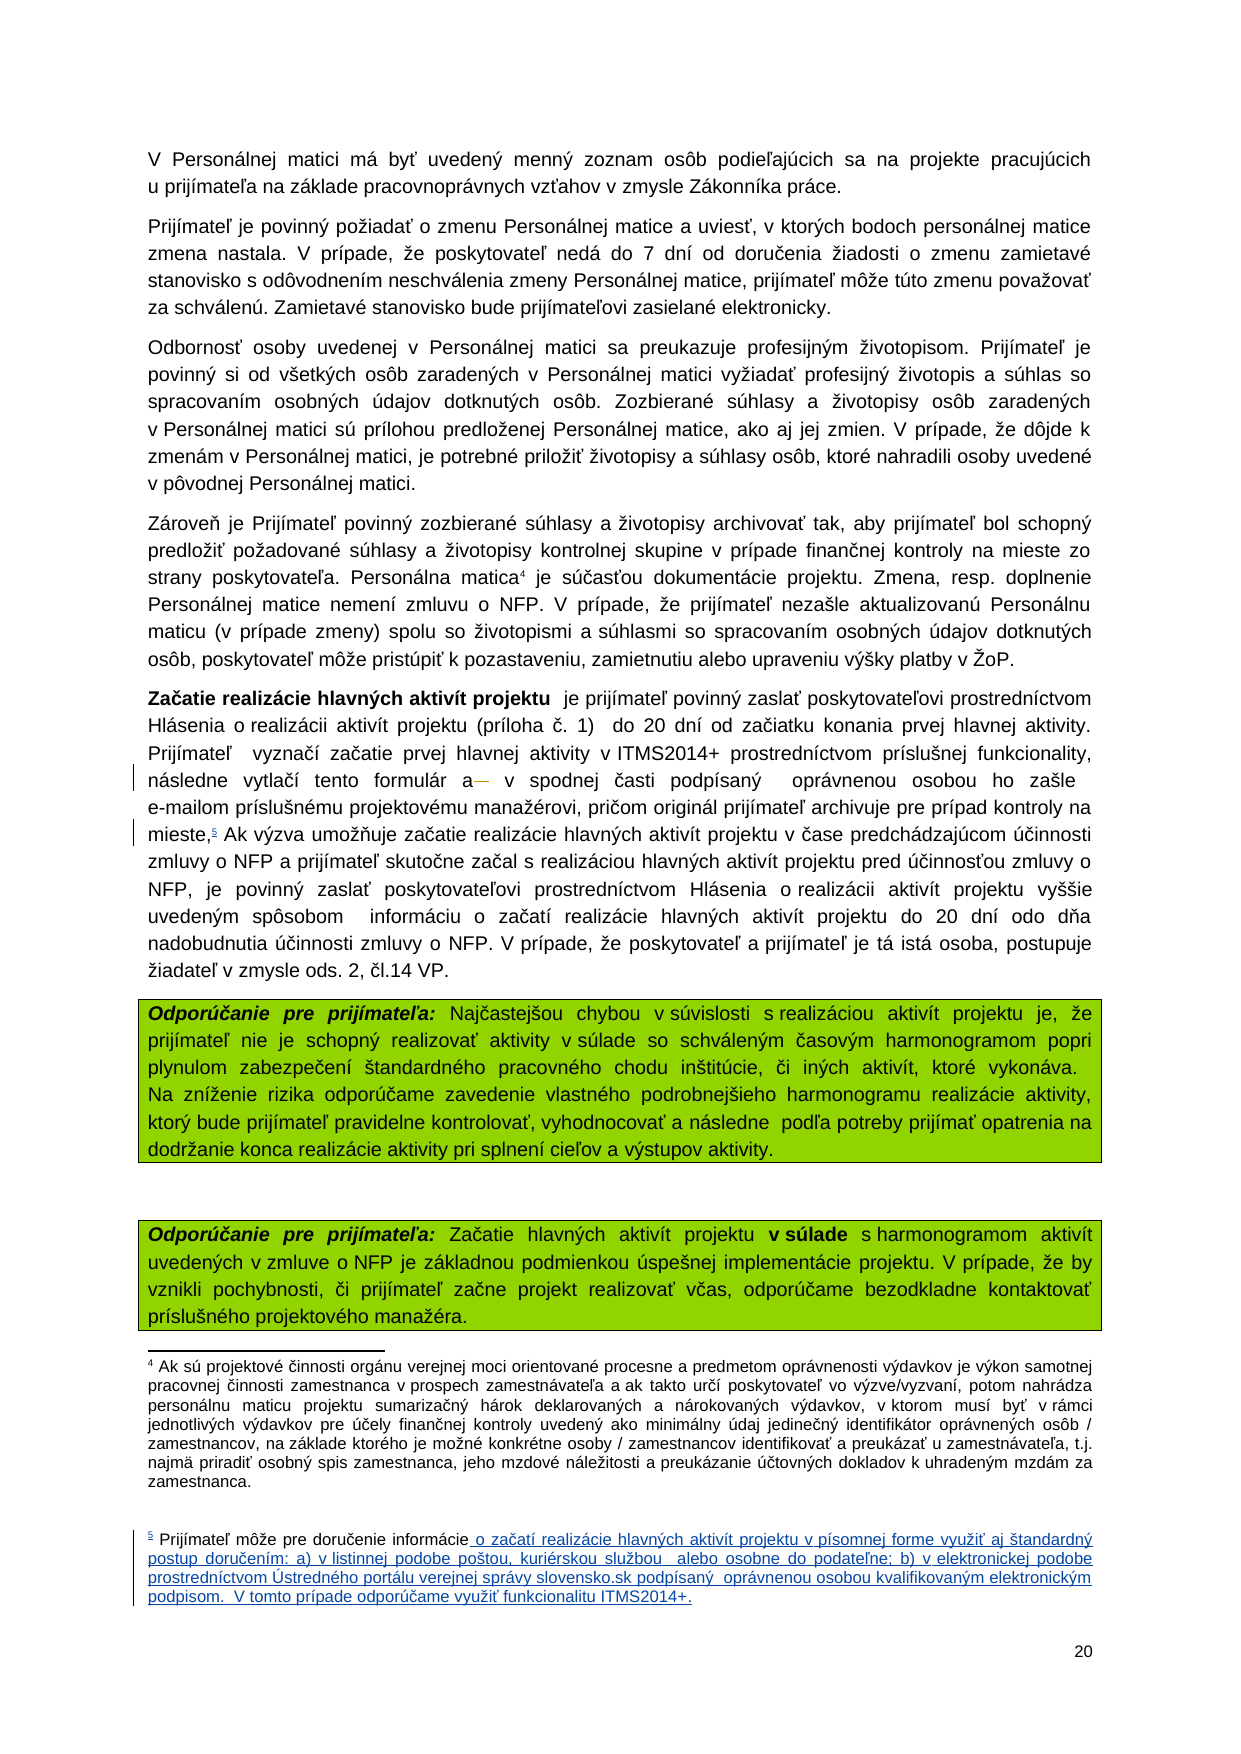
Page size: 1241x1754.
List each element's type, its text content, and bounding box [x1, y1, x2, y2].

text Odbornosť osoby uvedenej v Personálnej matici sa preukazuje profesijným životopisom. Prijímateľ je povinný si od všetkých osôb zaradených v Personálnej matici vyžiadať profesijný životopis a súhlas so spracovaním osobných údajov dotknutých osôb. Zozbierané súhlasy a životopisy osôb zaradených v Personálnej matici sú prílohou predloženej Personálnej matice, ako aj jej zmien. V prípade, že dôjde k zmenám v Personálnej matici, je potrebné priložiť životopisy a súhlasy osôb, ktoré nahradili osoby uvedené v pôvodnej Personálnej matici. [148, 336, 1092, 494]
text Odporúčanie pre prijímateľa: Začatie hlavných aktivít projektu v súlade s harmonogramom aktivít uvedených v zmluve o NFP je základnou podmienkou úspešnej implementácie projektu. V prípade, že by vznikli pochybnosti, či prijímateľ začne projekt realizovať včas, odporúčame bezodkladne kontaktovať príslušného projektového manažéra. [139, 1221, 1101, 1330]
text Začatie realizácie hlavných aktivít projektu je prijímateľ povinný zaslať poskytovateľovi prostredníctvom Hlásenia o realizácii aktivít projektu (príloha č. 1) do 20 dní od začiatku konania prvej hlavnej aktivity. Prijímateľ vyznačí začatie prvej hlavnej aktivity v ITMS2014+ prostredníctvom príslušnej funkcionality, následne vytlačí tento formulár a v spodnej časti podpísaný oprávnenou osobou ho zašle e-mailom príslušnému projektovému manažérovi, pričom originál prijímateľ archivuje pre prípad kontroly na mieste, Ak výzva umožňuje začatie realizácie hlavných aktivít projektu v čase predchádzajúcom účinnosti zmluvy o NFP a prijímateľ skutočne začal s realizáciou hlavných aktivít projektu pred účinnosťou zmluvy o NFP, je povinný zaslať poskytovateľovi prostredníctvom Hlásenia o realizácii aktivít projektu vyššie uvedeným spôsobom informáciu o začatí realizácie hlavných aktivít projektu do 20 dní odo dňa nadobudnutia účinnosti zmluvy o NFP. V prípade, že poskytovateľ a prijímateľ je tá istá osoba, postupuje žiadateľ v zmysle ods. 2, čl.14 VP. [148, 687, 1092, 982]
text Odporúčanie pre prijímateľa: Najčastejšou chybou v súvislosti s realizáciou aktivít projektu je, že prijímateľ nie je schopný realizovať aktivity v súlade so schváleným časovým harmonogramom popri plynulom zabezpečení štandardného pracovného chodu inštitúcie, či iných aktivít, ktoré vykonáva. Na zníženie rizika odporúčame zavedenie vlastného podrobnejšieho harmonogramu realizácie aktivity, ktorý bude prijímateľ pravidelne kontrolovať, vyhodnocovať a následne podľa potreby prijímať opatrenia na dodržanie konca realizácie aktivity pri splnení cieľov a výstupov aktivity. [139, 1000, 1101, 1162]
text Prijímateľ je povinný požiadať o zmenu Personálnej matice a uviesť, v ktorých bodoch personálnej matice zmena nastala. V prípade, že poskytovateľ nedá do 7 dní od doručenia žiadosti o zmenu zamietavé stanovisko s odôvodnením neschválenia zmeny Personálnej matice, prijímateľ môže túto zmenu považovať za schválenú. Zamietavé stanovisko bude prijímateľovi zasielané elektronicky. [148, 214, 1092, 319]
text Zároveň je Prijímateľ povinný zozbierané súhlasy a životopisy archivovať tak, aby prijímateľ bol schopný predložiť požadované súhlasy a životopisy kontrolnej skupine v prípade finančnej kontroly na mieste zo strany poskytovateľa. Personálna matica je súčasťou dokumentácie projektu. Zmena, resp. doplnenie Personálnej matice nemení zmluvu o NFP. V prípade, že prijímateľ nezašle aktualizovanú Personálnu maticu (v prípade zmeny) spolu so životopismi a súhlasmi so spracovaním osobných údajov dotknutých osôb, poskytovateľ môže pristúpiť k pozastaveniu, zamietnutiu alebo upraveniu výšky platby v ŽoP. [148, 511, 1092, 670]
text V Personálnej matici má byť uvedený menný zoznam osôb podieľajúcich sa na projekte pracujúcich u prijímateľa na základe pracovnoprávnych vzťahov v zmysle Zákonníka práce. [148, 148, 1092, 198]
